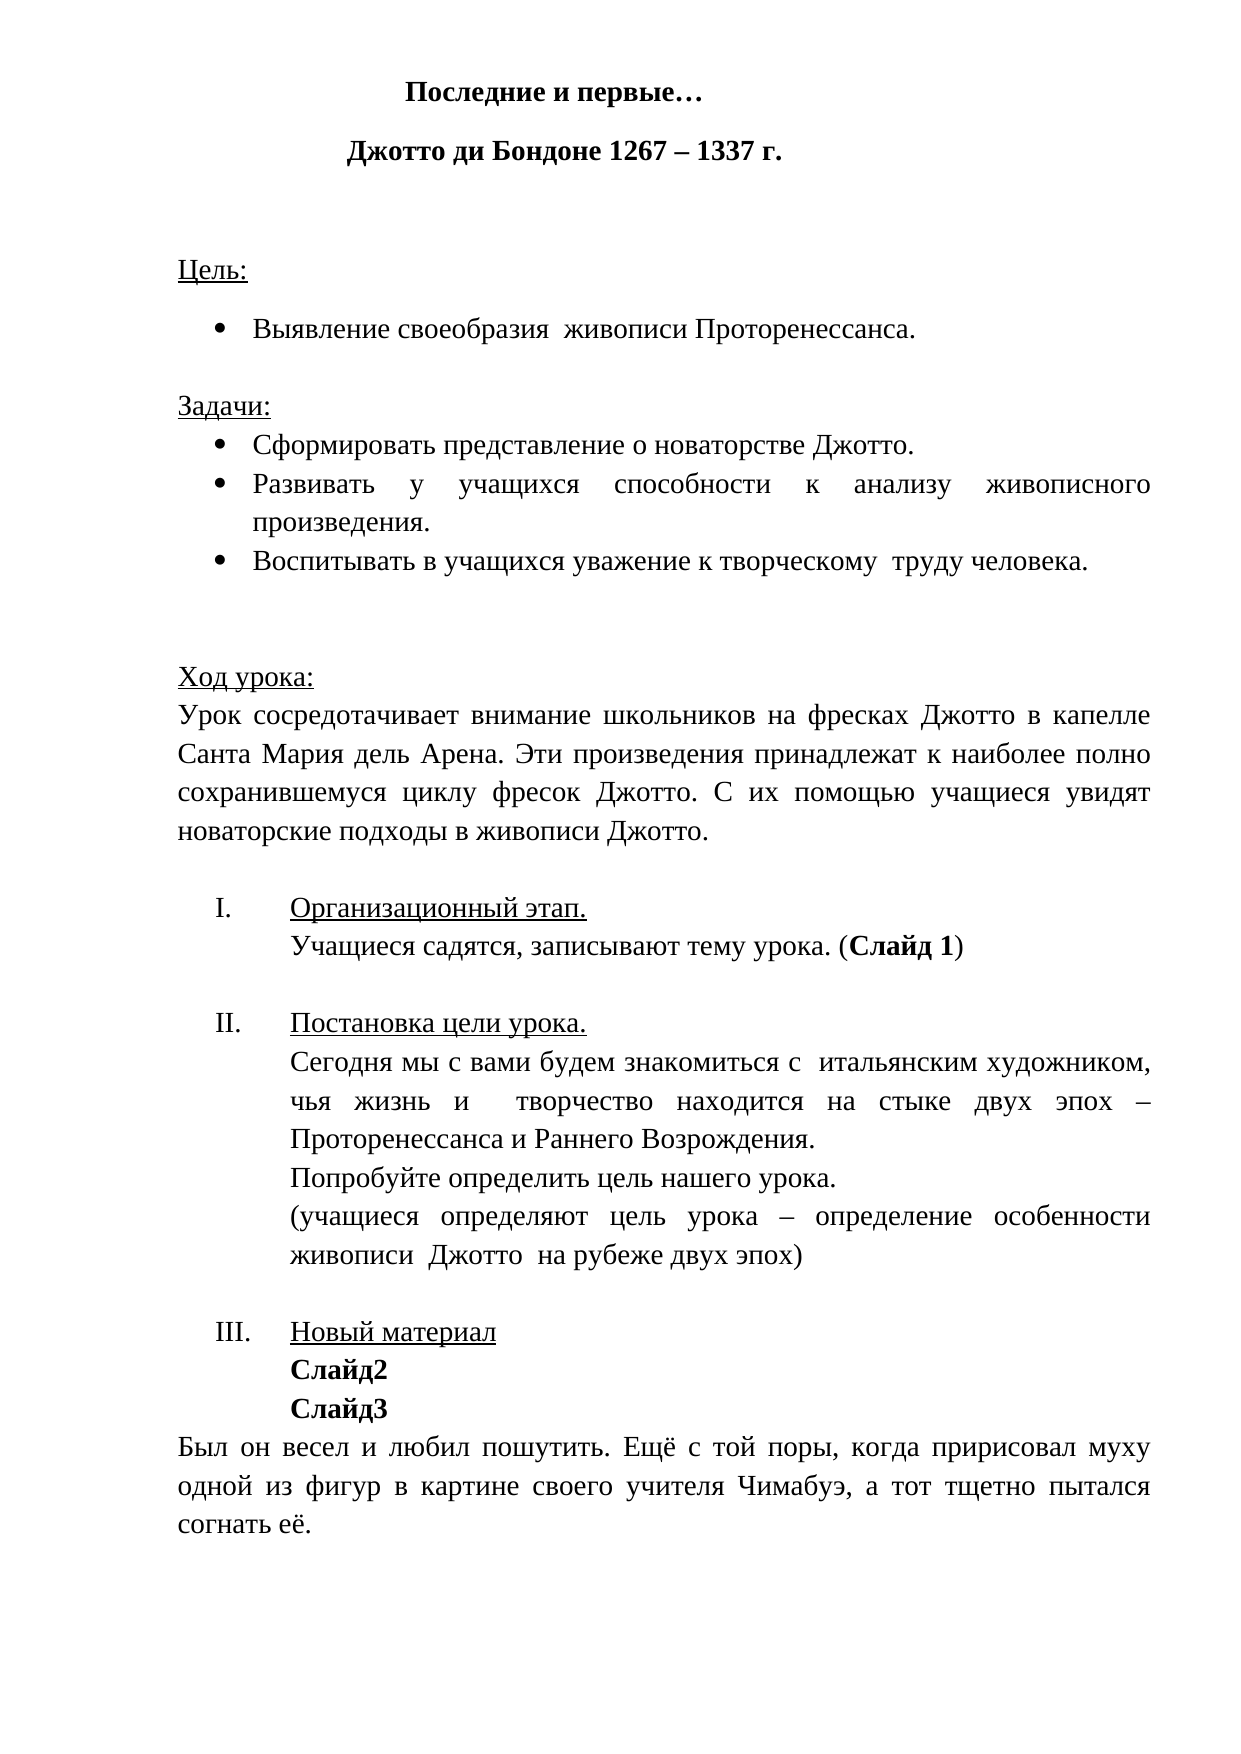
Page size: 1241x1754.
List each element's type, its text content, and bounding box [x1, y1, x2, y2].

list Выявление своеобразия живописи Проторенессанса. [215, 311, 1152, 345]
list Урок сосредотачивает внимание школьников на фресках Джотто в капелле Санта Мария дель Арена. Эти произведения принадлежат к наиболее полно сохранившемуся циклу фресок Джотто. С их помощью учащиеся увидят новаторские подходы в живописи Джотто. [177, 697, 1152, 846]
list Попробуйте определить цель нашего урока. [290, 1160, 1152, 1193]
text Последние и первые… [177, 74, 1152, 107]
list Сегодня мы с вами будем знакомиться с итальянским художником, чья жизнь и творчество находится на стыке двух эпох – Проторенессанса и Раннего Возрождения. [290, 1044, 1152, 1155]
text Цель: [177, 252, 1152, 286]
list Организационный этап. [215, 890, 1152, 923]
list (учащиеся определяют цель урока – определение особенности живописи Джотто на рубеже двух эпох) [290, 1198, 1152, 1270]
list Слайд2 [290, 1352, 1152, 1386]
list Новый материал [215, 1314, 1152, 1347]
list Ход урока: [177, 659, 1152, 692]
list Воспитывать в учащихся уважение к творческому труду человека. [215, 543, 1152, 577]
list Сформировать представление о новаторстве Джотто. [215, 427, 1152, 461]
list Учащиеся садятся, записывают тему урока. (Слайд 1) [290, 928, 1152, 962]
text Джотто ди Бондоне 1267 – 1337 г. [177, 133, 1152, 167]
list Был он весел и любил пошутить. Ещё с той поры, когда пририсовал муху одной из фигур в картине своего учителя Чимабуэ, а тот тщетно пытался согнать её. [177, 1429, 1152, 1540]
list Постановка цели урока. [215, 1006, 1152, 1039]
list Развивать у учащихся способности к анализу живописного произведения. [215, 466, 1152, 538]
list Задачи: [177, 388, 1152, 422]
list Слайд3 [290, 1391, 1152, 1424]
